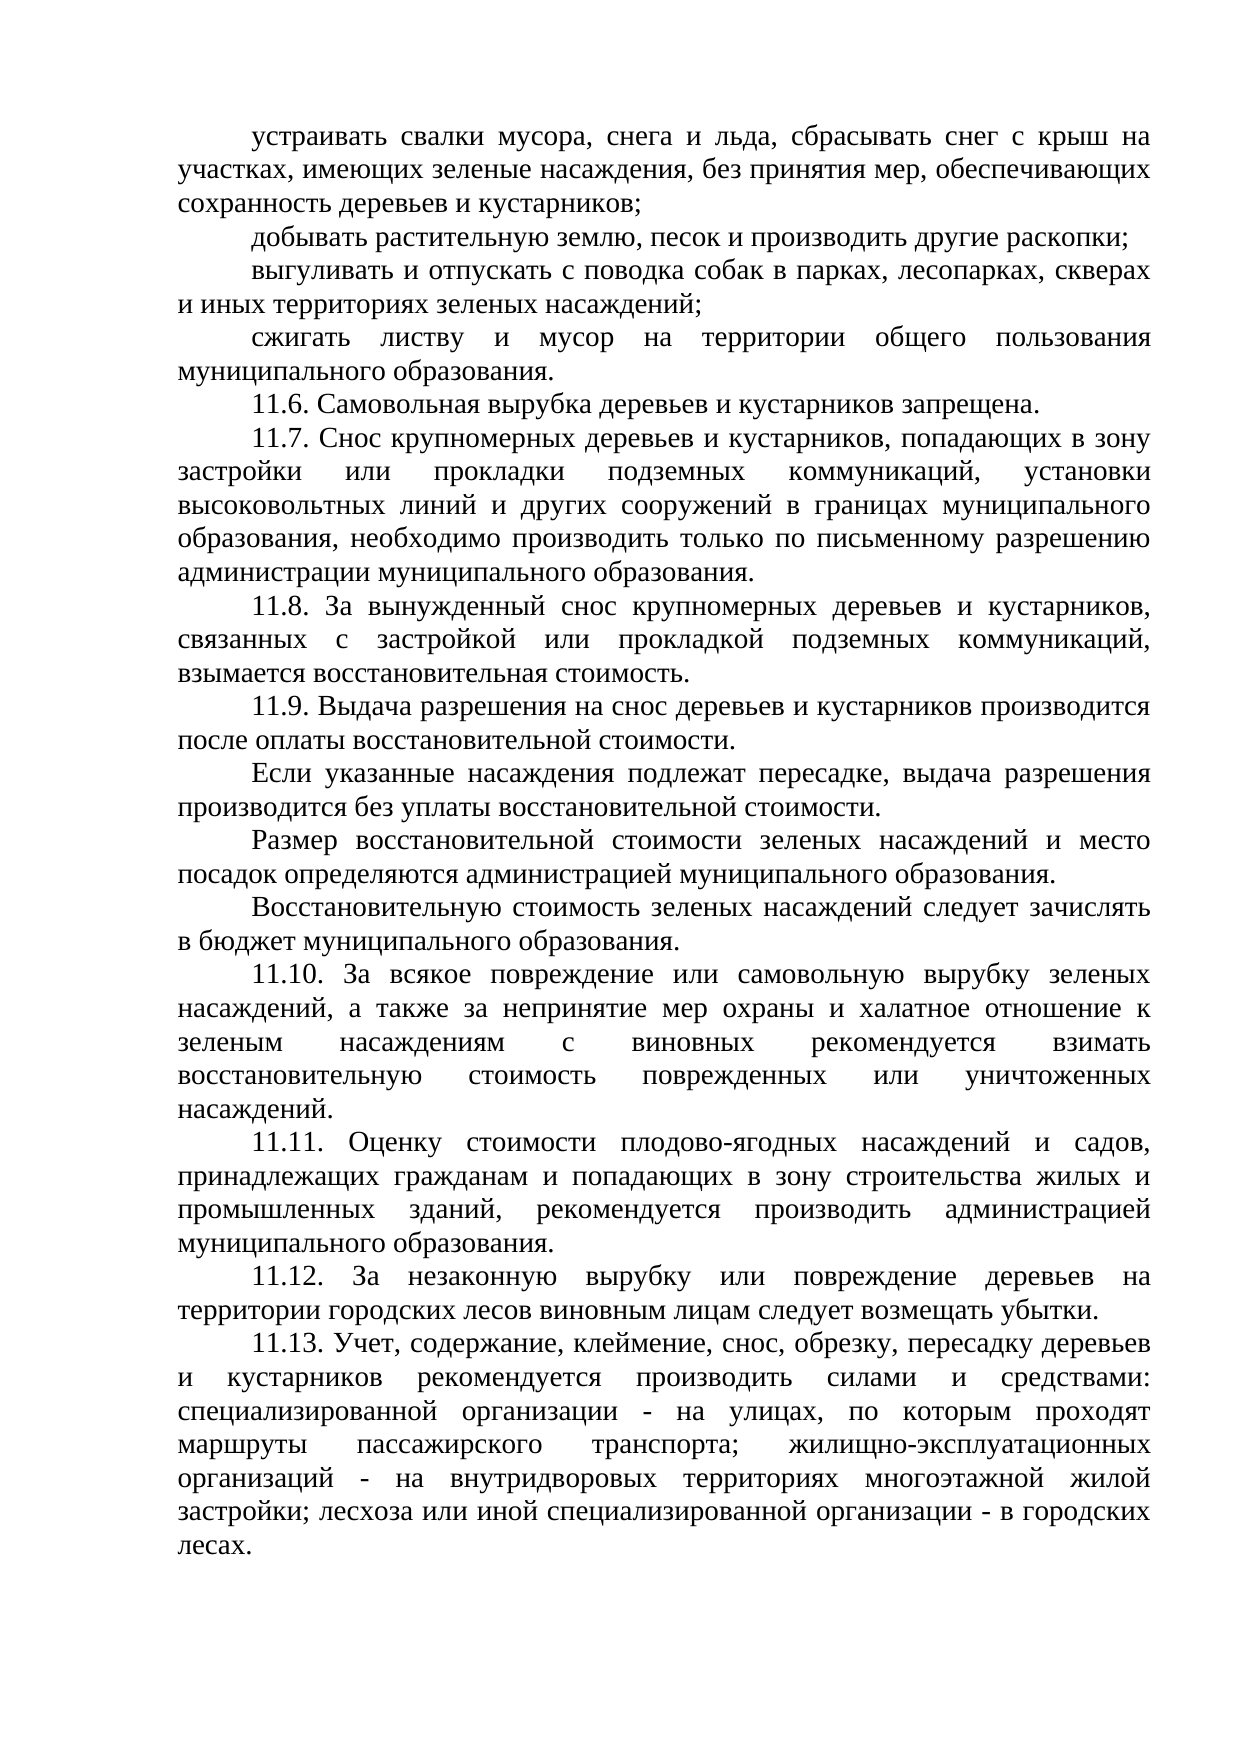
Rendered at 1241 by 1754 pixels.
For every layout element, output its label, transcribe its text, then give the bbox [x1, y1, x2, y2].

text 11.12. За незаконную вырубку или повреждение деревьев на территории городских лесов виновным лицам следует возмещать убытки. [177, 1258, 1152, 1326]
text 11.11. Оценку стоимости плодово-ягодных насаждений и садов, принадлежащих гражданам и попадающих в зону строительства жилых и промышленных зданий, рекомендуется производить администрацией муниципального образования. [177, 1124, 1152, 1258]
text 11.6. Самовольная вырубка деревьев и кустарников запрещена. [177, 386, 1152, 420]
text Восстановительную стоимость зеленых насаждений следует зачислять в бюджет муниципального образования. [177, 889, 1152, 957]
text Размер восстановительной стоимости зеленых насаждений и место посадок определяются администрацией муниципального образования. [177, 822, 1152, 889]
text выгуливать и отпускать с поводка собак в парках, лесопарках, скверах и иных территориях зеленых насаждений; [177, 252, 1152, 319]
text 11.13. Учет, содержание, клеймение, снос, обрезку, пересадку деревьев и кустарников рекомендуется производить силами и средствами: специализированной организации - на улицах, по которым проходят маршруты пассажирского транспорта; жилищно-эксплуатационных организаций - на внутридворовых территориях многоэтажной жилой застройки; лесхоза или иной специализированной организации - в городских лесах. [177, 1326, 1152, 1560]
text сжигать листву и мусор на территории общего пользования муниципального образования. [177, 319, 1152, 386]
text добывать растительную землю, песок и производить другие раскопки; [177, 219, 1152, 252]
text Если указанные насаждения подлежат пересадке, выдача разрешения производится без уплаты восстановительной стоимости. [177, 755, 1152, 822]
text 11.10. За всякое повреждение или самовольную вырубку зеленых насаждений, а также за непринятие мер охраны и халатное отношение к зеленым насаждениям с виновных рекомендуется взимать восстановительную стоимость поврежденных или уничтоженных насаждений. [177, 957, 1152, 1124]
text 11.9. Выдача разрешения на снос деревьев и кустарников производится после оплаты восстановительной стоимости. [177, 688, 1152, 755]
text 11.8. За вынужденный снос крупномерных деревьев и кустарников, связанных с застройкой или прокладкой подземных коммуникаций, взымается восстановительная стоимость. [177, 588, 1152, 688]
text 11.7. Снос крупномерных деревьев и кустарников, попадающих в зону застройки или прокладки подземных коммуникаций, установки высоковольтных линий и других сооружений в границах муниципального образования, необходимо производить только по письменному разрешению администрации муниципального образования. [177, 420, 1152, 588]
text устраивать свалки мусора, снега и льда, сбрасывать снег с крыш на участках, имеющих зеленые насаждения, без принятия мер, обеспечивающих сохранность деревьев и кустарников; [177, 118, 1152, 219]
